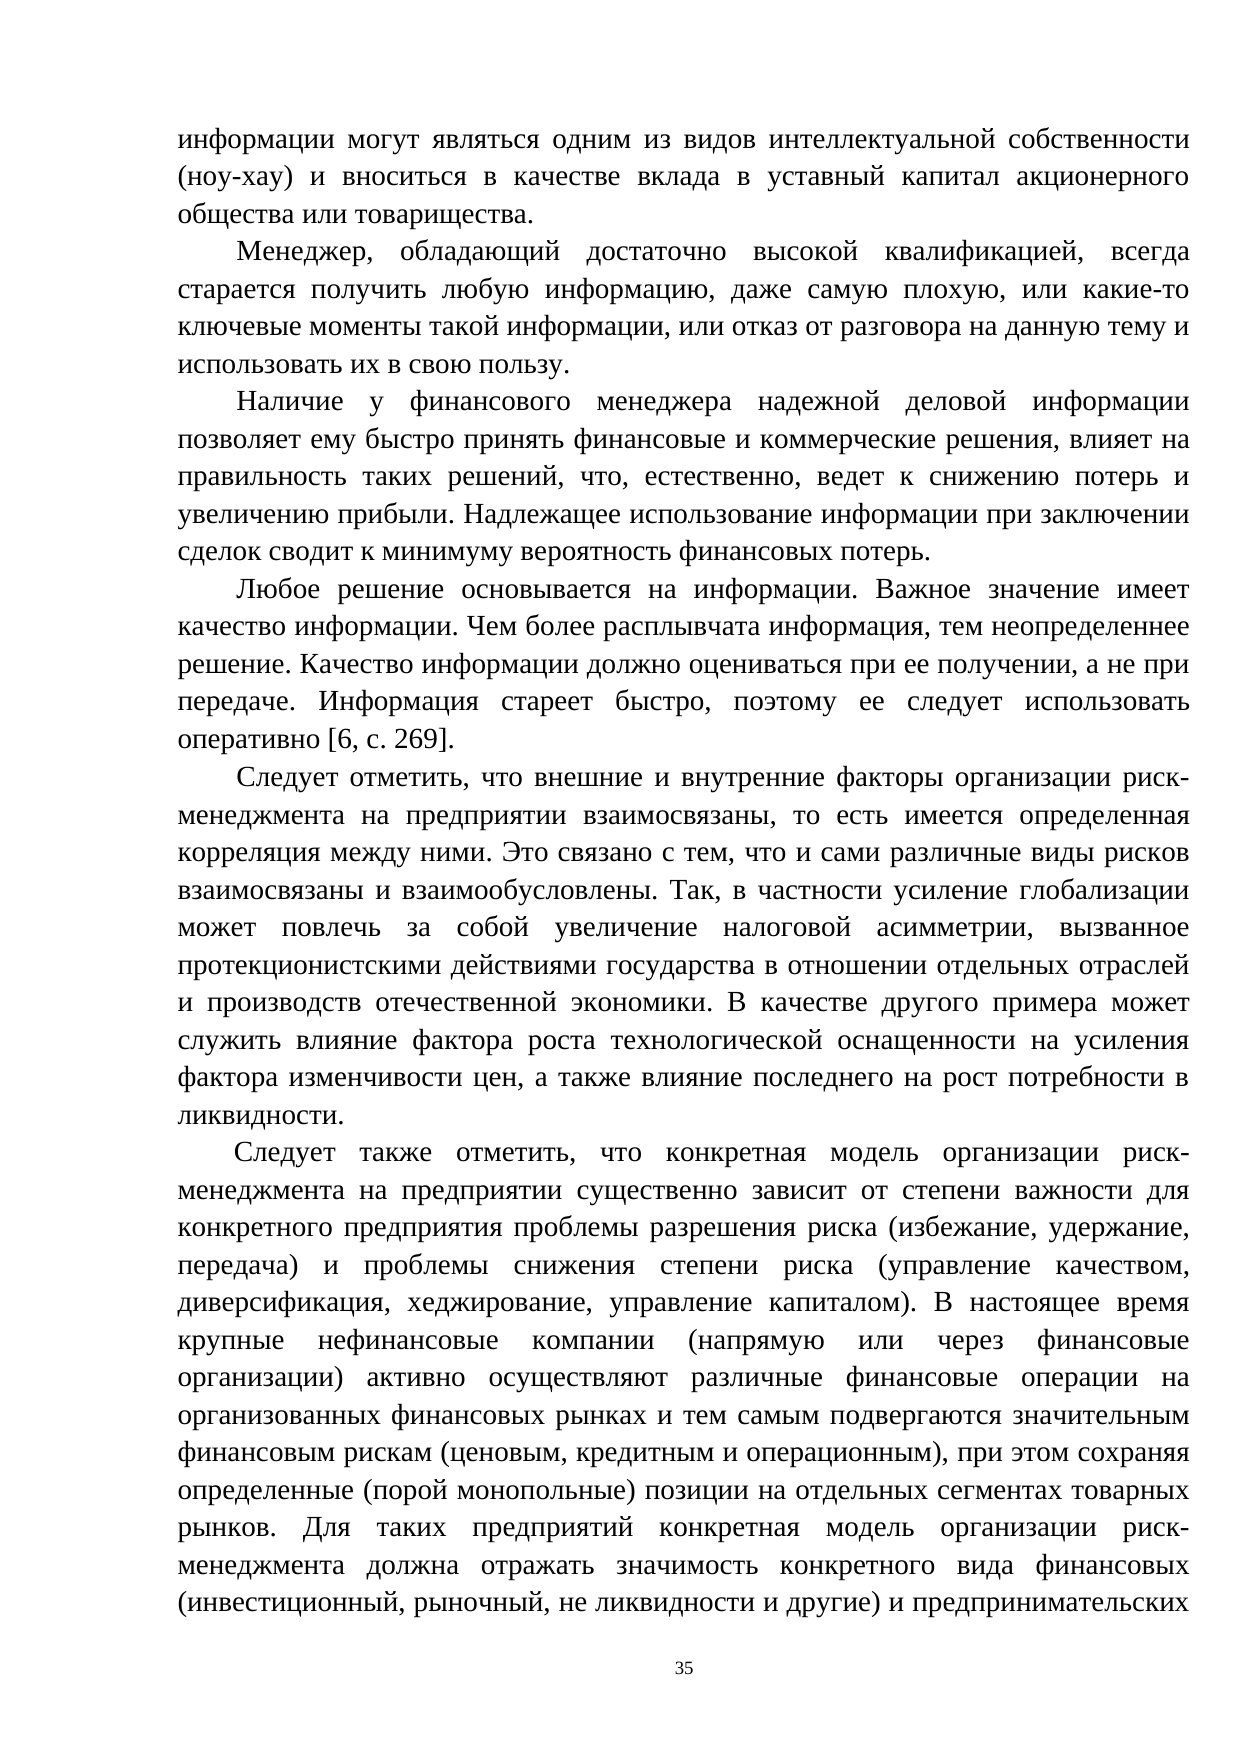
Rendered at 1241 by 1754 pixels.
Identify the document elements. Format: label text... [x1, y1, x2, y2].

text Наличие у финансового менеджера надежной деловой информации позволяет ему быстро принять финансовые и коммерческие решения, влияет на правильность таких решений, что, естественно, ведет к снижению потерь и увеличению прибыли. Надлежащее использование информации при заключении сделок сводит к минимуму вероятность финансовых потерь. [177, 381, 1191, 568]
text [177, 118, 1191, 231]
text Следует отметить, что внешние и внутренние факторы организации риск-менеджмента на предприятии взаимосвязаны, то есть имеется определенная корреляция между ними. Это связано с тем, что и сами различные виды рисков взаимосвязаны и взаимообусловлены. Так, в частности усиление глобализации может повлечь за собой увеличение налоговой асимметрии, вызванное протекционистскими действиями государства в отношении отдельных отраслей и производств отечественной экономики. В качестве другого примера может служить влияние фактора роста технологической оснащенности на усиления фактора изменчивости цен, а также влияние последнего на рост потребности в ликвидности. [177, 756, 1191, 1131]
text Менеджер, обладающий достаточно высокой квалификацией, всегда старается получить любую информацию, даже самую плохую, или какие-то ключевые моменты такой информации, или отказ от разговора на данную тему и использовать их в свою пользу. [177, 231, 1191, 381]
text Любое решение основывается на информации. Важное значение имеет качество информации. Чем более расплывчата информация, тем неопределеннее решение. Качество информации должно оцениваться при ее получении, а не при передаче. Информация стареет быстро, поэтому ее следует использовать оперативно [6, с. 269]. [177, 568, 1191, 756]
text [177, 1131, 1191, 1618]
